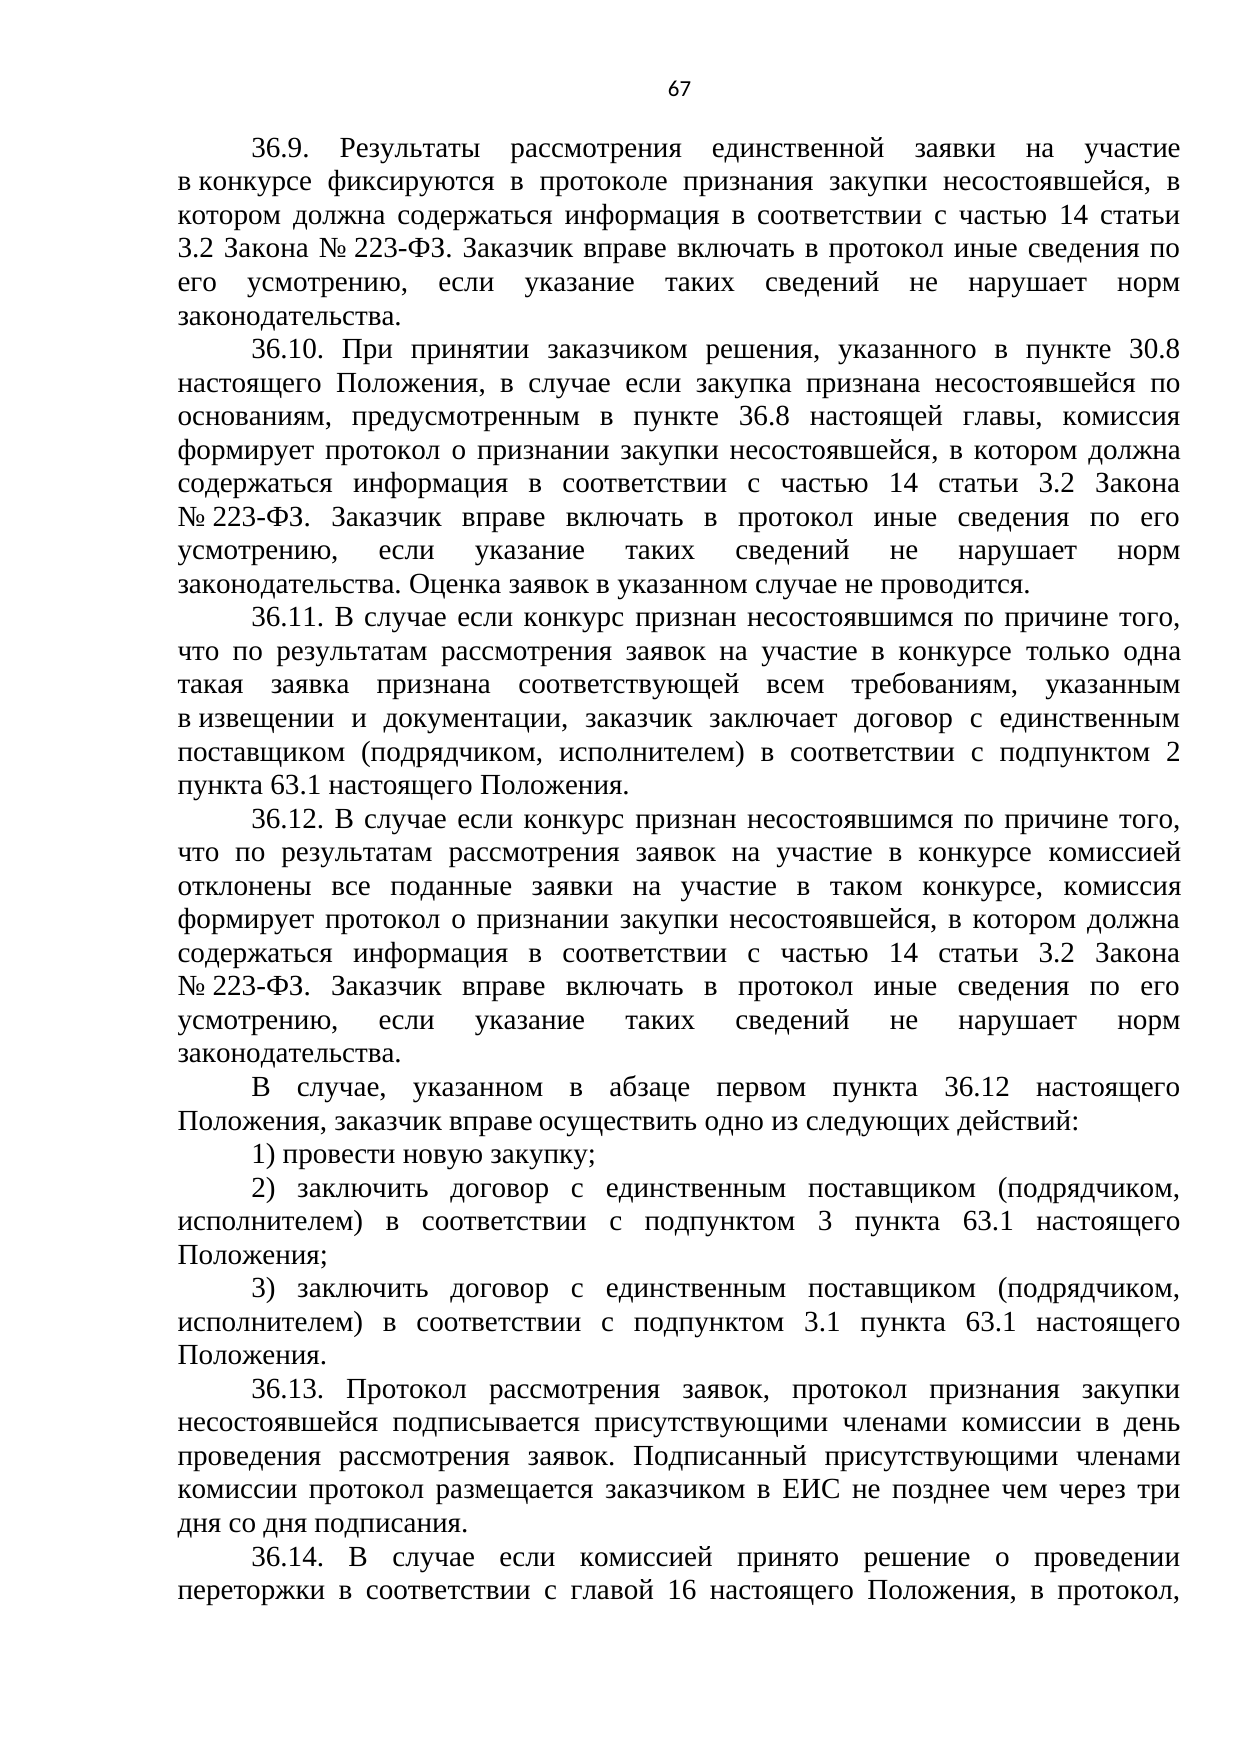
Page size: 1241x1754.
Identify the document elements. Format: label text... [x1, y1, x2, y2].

text 36.12. В случае если конкурс признан несостоявшимся по причине того, что по результатам рассмотрения заявок на участие в конкурсе комиссией отклонены все поданные заявки на участие в таком конкурсе, комиссия формирует протокол о признании закупки несостоявшейся, в котором должна содержаться информация в соответствии с частью 14 статьи 3.2 Закона № 223-ФЗ. Заказчик вправе включать в протокол иные сведения по его усмотрению, если указание таких сведений не нарушает норм законодательства. [177, 801, 1181, 1069]
text 3) заключить договор с единственным поставщиком (подрядчиком, исполнителем) в соответствии с подпунктом 3.1 пункта 63.1 настоящего Положения. [177, 1270, 1181, 1371]
text В случае, указанном в абзаце первом пункта 36.12 настоящего Положения, заказчик вправе осуществить одно из следующих действий: [177, 1069, 1181, 1136]
text 36.9. Результаты рассмотрения единственной заявки на участие в конкурсе фиксируются в протоколе признания закупки несостоявшейся, в котором должна содержаться информация в соответствии с частью 14 статьи 3.2 Закона № 223-ФЗ. Заказчик вправе включать в протокол иные сведения по его усмотрению, если указание таких сведений не нарушает норм законодательства. [177, 130, 1181, 331]
text 36.13. Протокол рассмотрения заявок, протокол признания закупки несостоявшейся подписывается присутствующими членами комиссии в день проведения рассмотрения заявок. Подписанный присутствующими членами комиссии протокол размещается заказчиком в ЕИС не позднее чем через три дня со дня подписания. [177, 1371, 1181, 1539]
text 1) провести новую закупку; [177, 1136, 1181, 1170]
text 36.10. При принятии заказчиком решения, указанного в пункте 30.8 настоящего Положения, в случае если закупка признана несостоявшейся по основаниям, предусмотренным в пункте 36.8 настоящей главы, комиссия формирует протокол о признании закупки несостоявшейся, в котором должна содержаться информация в соответствии с частью 14 статьи 3.2 Закона № 223-ФЗ. Заказчик вправе включать в протокол иные сведения по его усмотрению, если указание таких сведений не нарушает норм законодательства. Оценка заявок в указанном случае не проводится. [177, 331, 1181, 599]
text 36.11. В случае если конкурс признан несостоявшимся по причине того, что по результатам рассмотрения заявок на участие в конкурсе только одна такая заявка признана соответствующей всем требованиям, указанным в извещении и документации, заказчик заключает договор с единственным поставщиком (подрядчиком, исполнителем) в соответствии с подпунктом 2 пункта 63.1 настоящего Положения. [177, 599, 1181, 801]
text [177, 1539, 1181, 1606]
text 2) заключить договор с единственным поставщиком (подрядчиком, исполнителем) в соответствии с подпунктом 3 пункта 63.1 настоящего Положения; [177, 1170, 1181, 1270]
